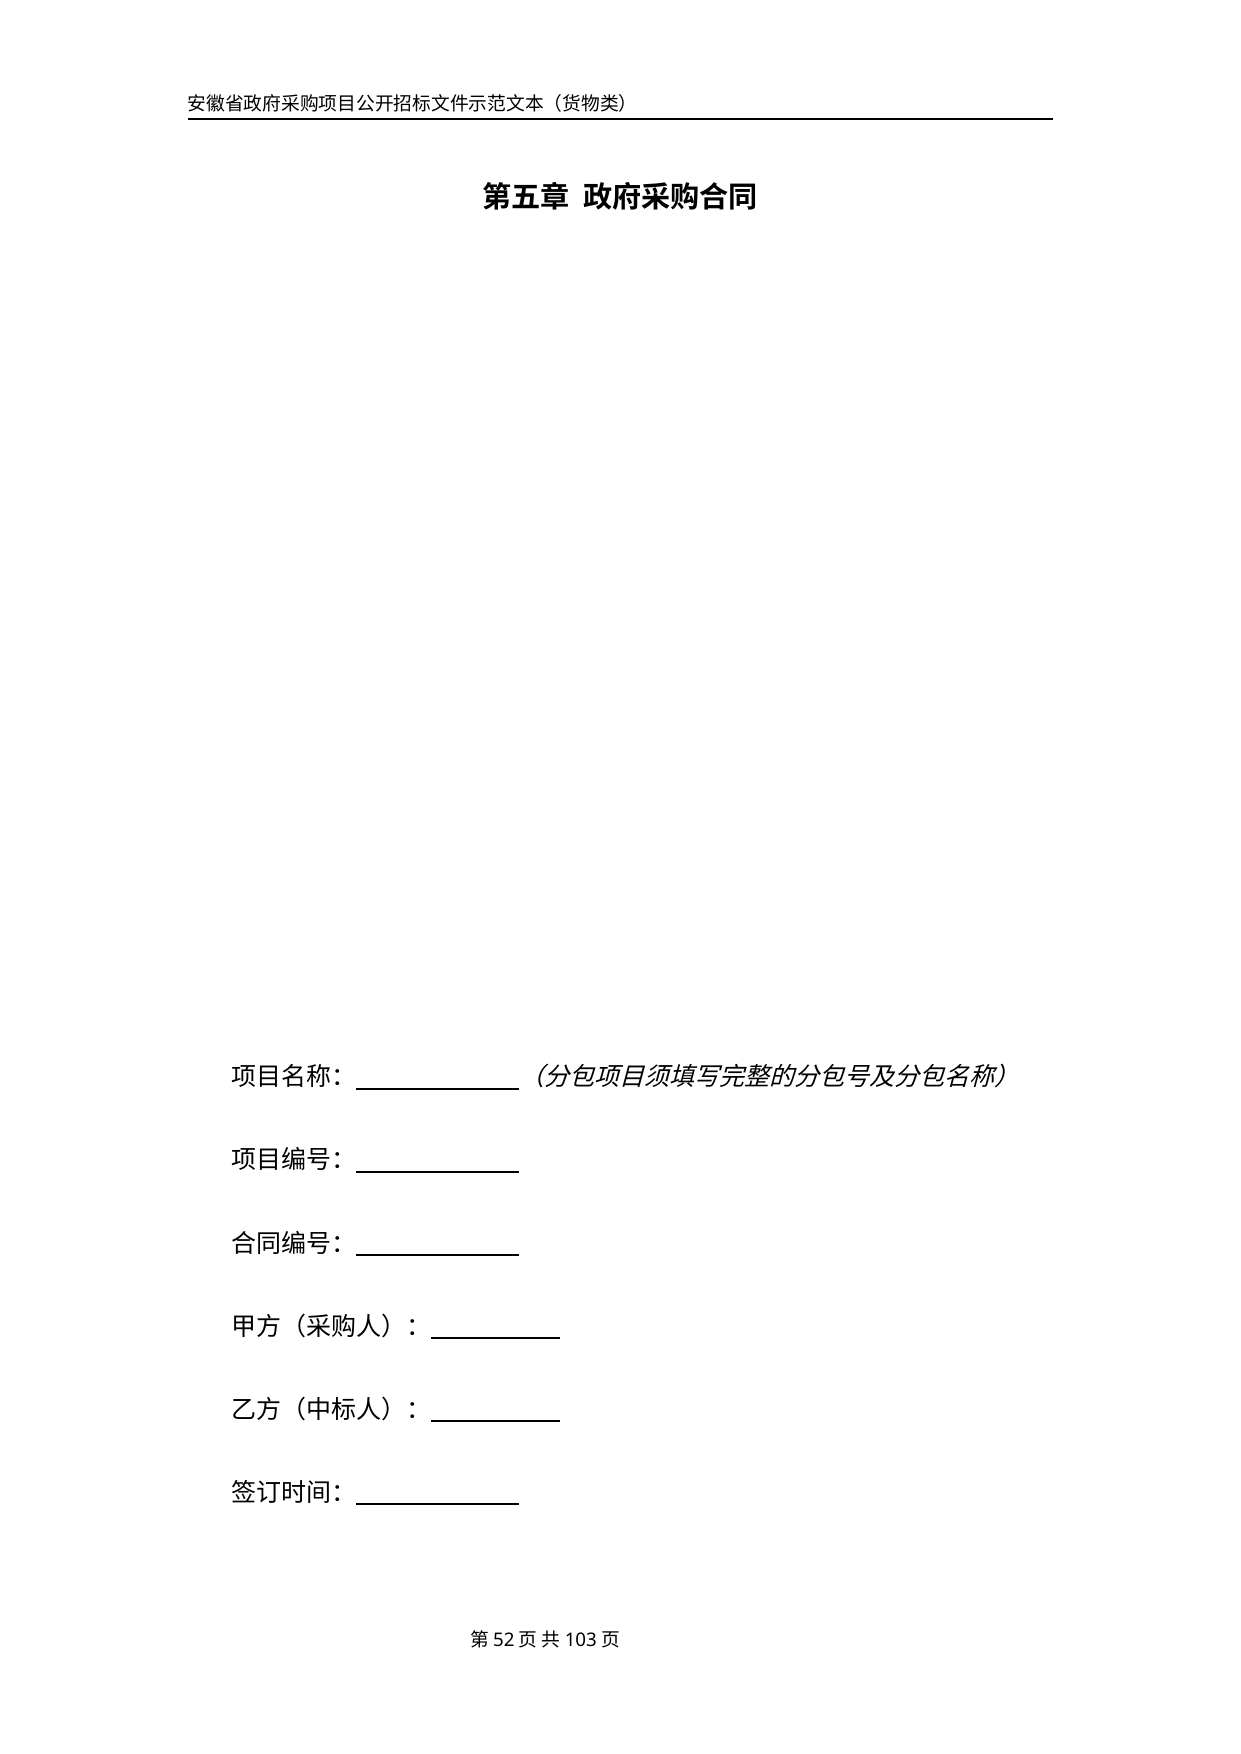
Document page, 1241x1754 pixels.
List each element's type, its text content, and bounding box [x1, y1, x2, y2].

text 合同编号： [231, 1209, 1053, 1274]
text 甲方（采购人）： [231, 1292, 1053, 1357]
text 签订时间： [231, 1458, 1053, 1523]
text 项目名称： （分包项目须填写完整的分包号及分包名称） [231, 1042, 1053, 1107]
text 第五章 政府采购合同 [187, 162, 1053, 227]
text 乙方（中标人）： [231, 1375, 1053, 1440]
text 项目编号： [231, 1126, 1053, 1191]
